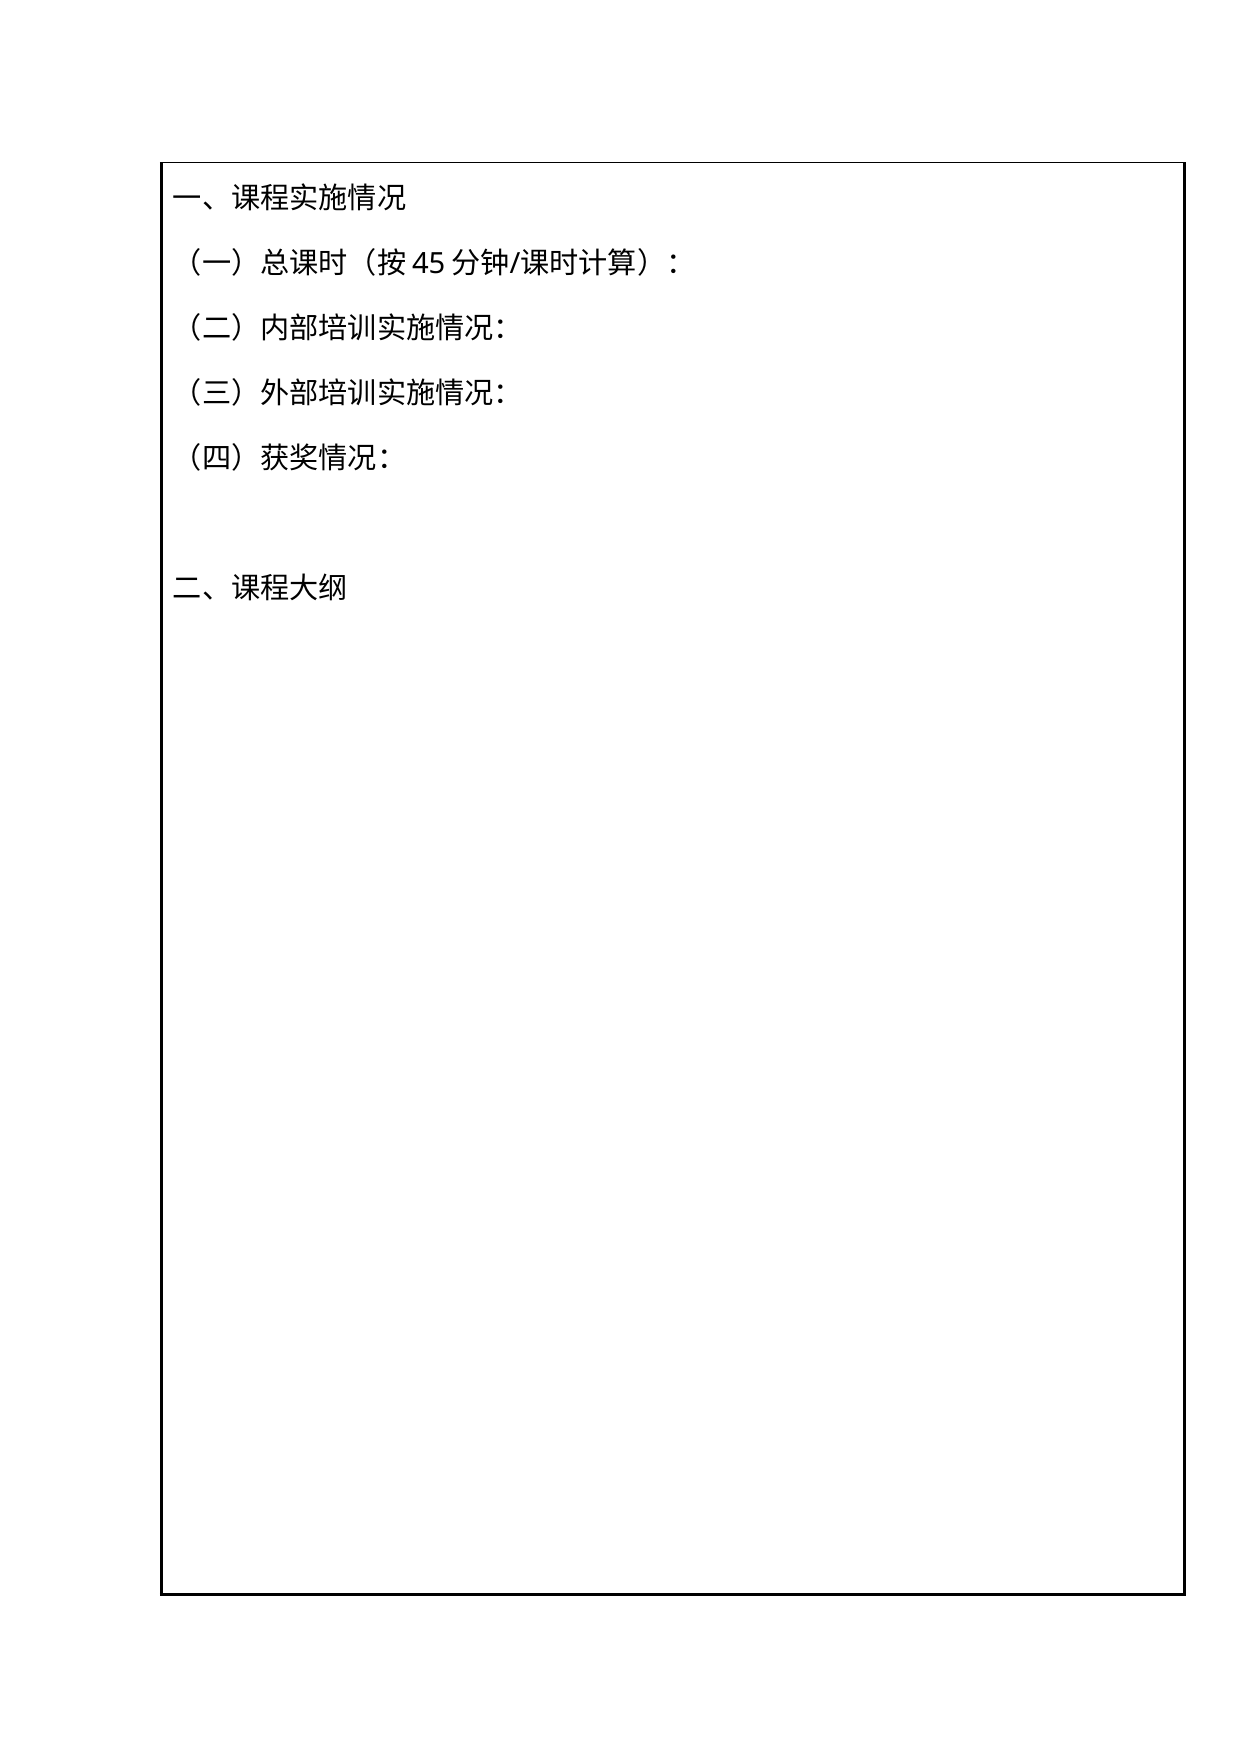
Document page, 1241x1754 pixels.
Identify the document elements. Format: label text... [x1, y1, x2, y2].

table_header 一、课程实施情况 （一）总课时（45分钟/课时）： （二）内部培训实施情况： （三）外部培训实施情况： （四）获奖情况： 二、课程大纲 [163, 163, 1183, 1593]
